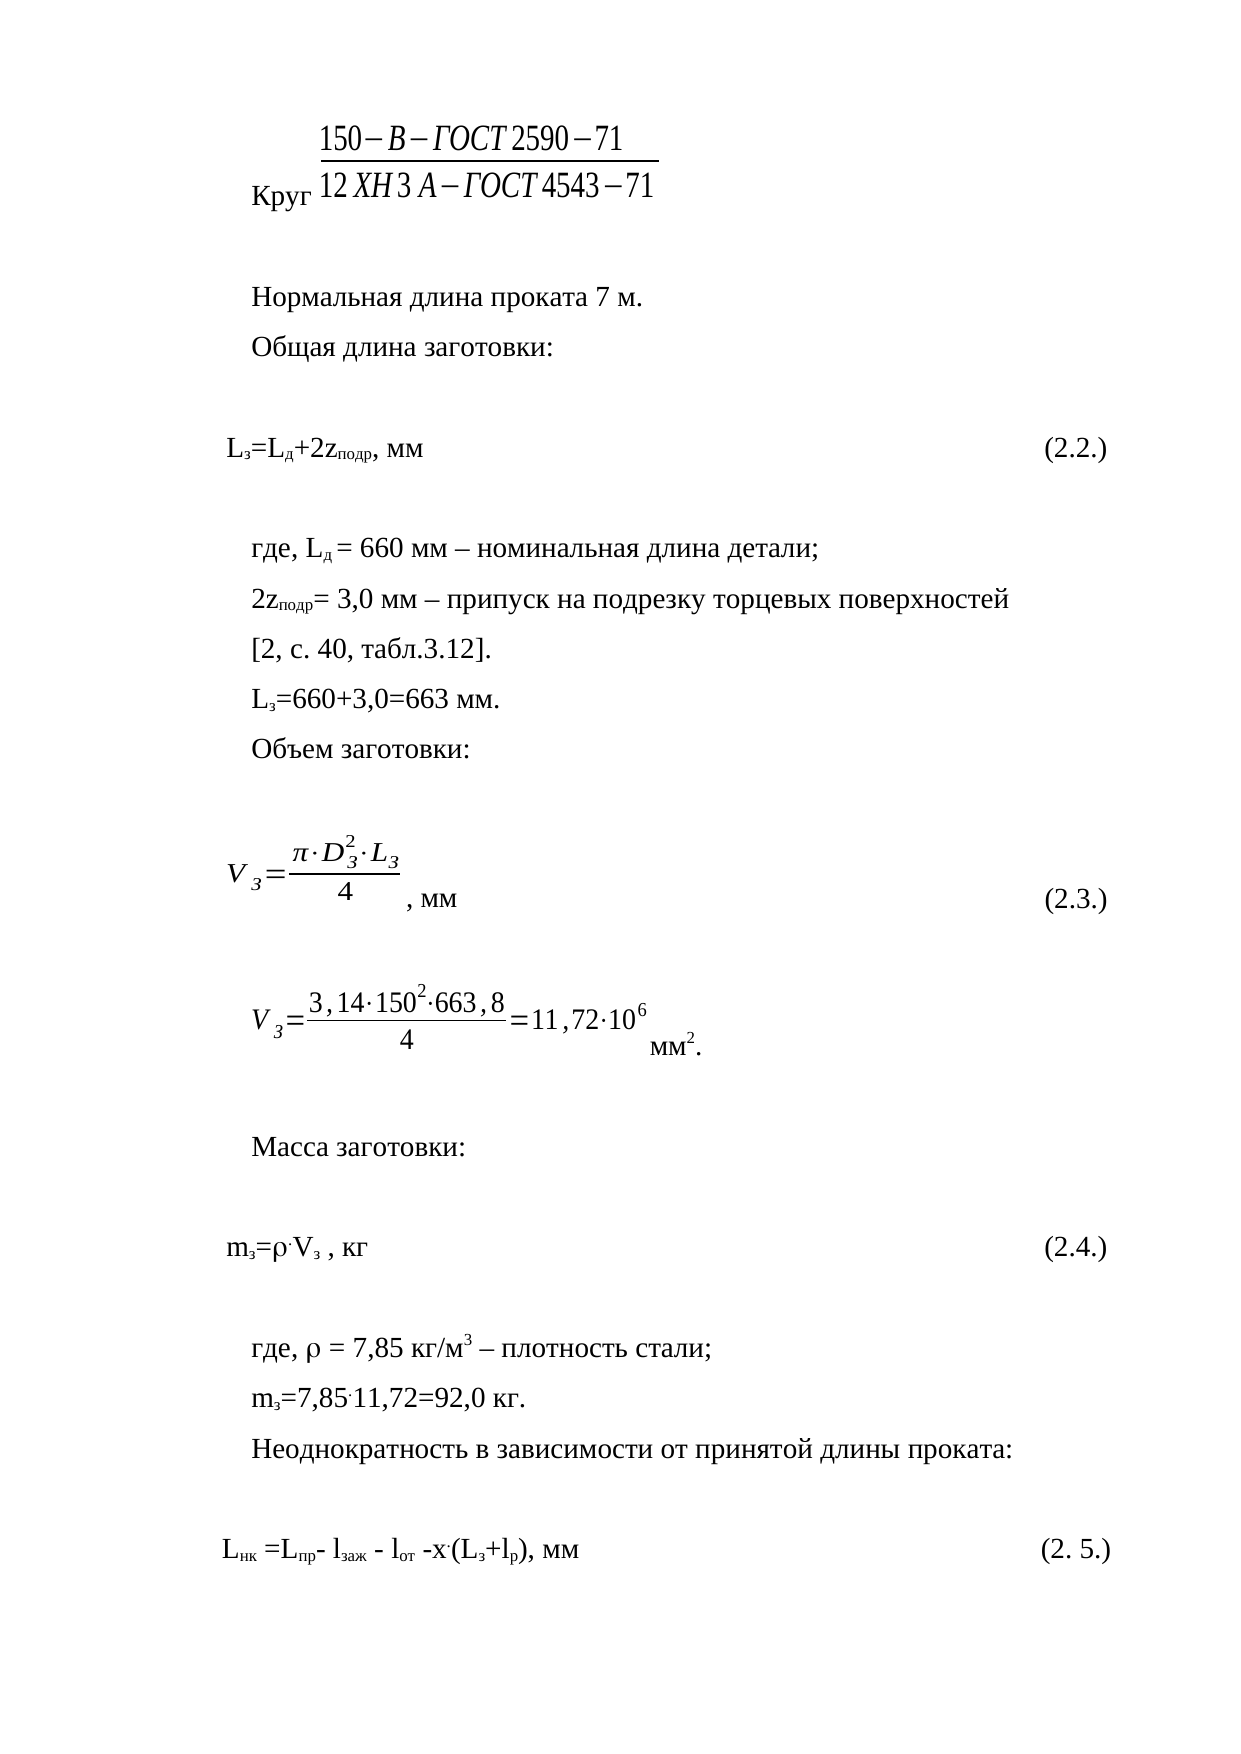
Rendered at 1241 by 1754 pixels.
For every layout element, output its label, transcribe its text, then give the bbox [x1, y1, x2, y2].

text [2, с. 40, табл.3.12]. [177, 631, 1152, 664]
table_header (2. 5.) [1034, 1531, 1163, 1582]
table_header mз=.Vз , кг [215, 1230, 1033, 1280]
text 2zподр= – припуск на подрезку торцевых поверхностей [177, 581, 1152, 614]
table_header (2.4.) [1033, 1230, 1163, 1280]
text Нормальная длина проката . [177, 279, 1152, 312]
table_header (2.2.) [1033, 430, 1163, 480]
text Общая длина заготовки: [177, 329, 1152, 363]
table_header Lз=Lд+2zподр, мм [215, 430, 1033, 480]
text Lз=660+3,0=663 мм. [177, 681, 1152, 715]
table_header (2.3.) [1033, 832, 1163, 981]
table_header Lнк =Lпр- lзаж - lот -x.(Lз+lр), мм [215, 1531, 1034, 1582]
text где, Lд = – номинальная длина детали; [177, 530, 1152, 564]
text Неоднократность в зависимости от принятой длины проката: [177, 1431, 1152, 1464]
table_header , мм [215, 832, 1033, 981]
text mз=7,85.11,72=92,0 кг. [177, 1381, 1152, 1414]
text Масса заготовки: [177, 1129, 1152, 1162]
text Круг [177, 118, 1152, 212]
text Объем заготовки: [177, 732, 1152, 765]
text где, = 7,85 кг/м3 – плотность стали; [177, 1330, 1152, 1364]
text мм2. [177, 981, 1152, 1062]
